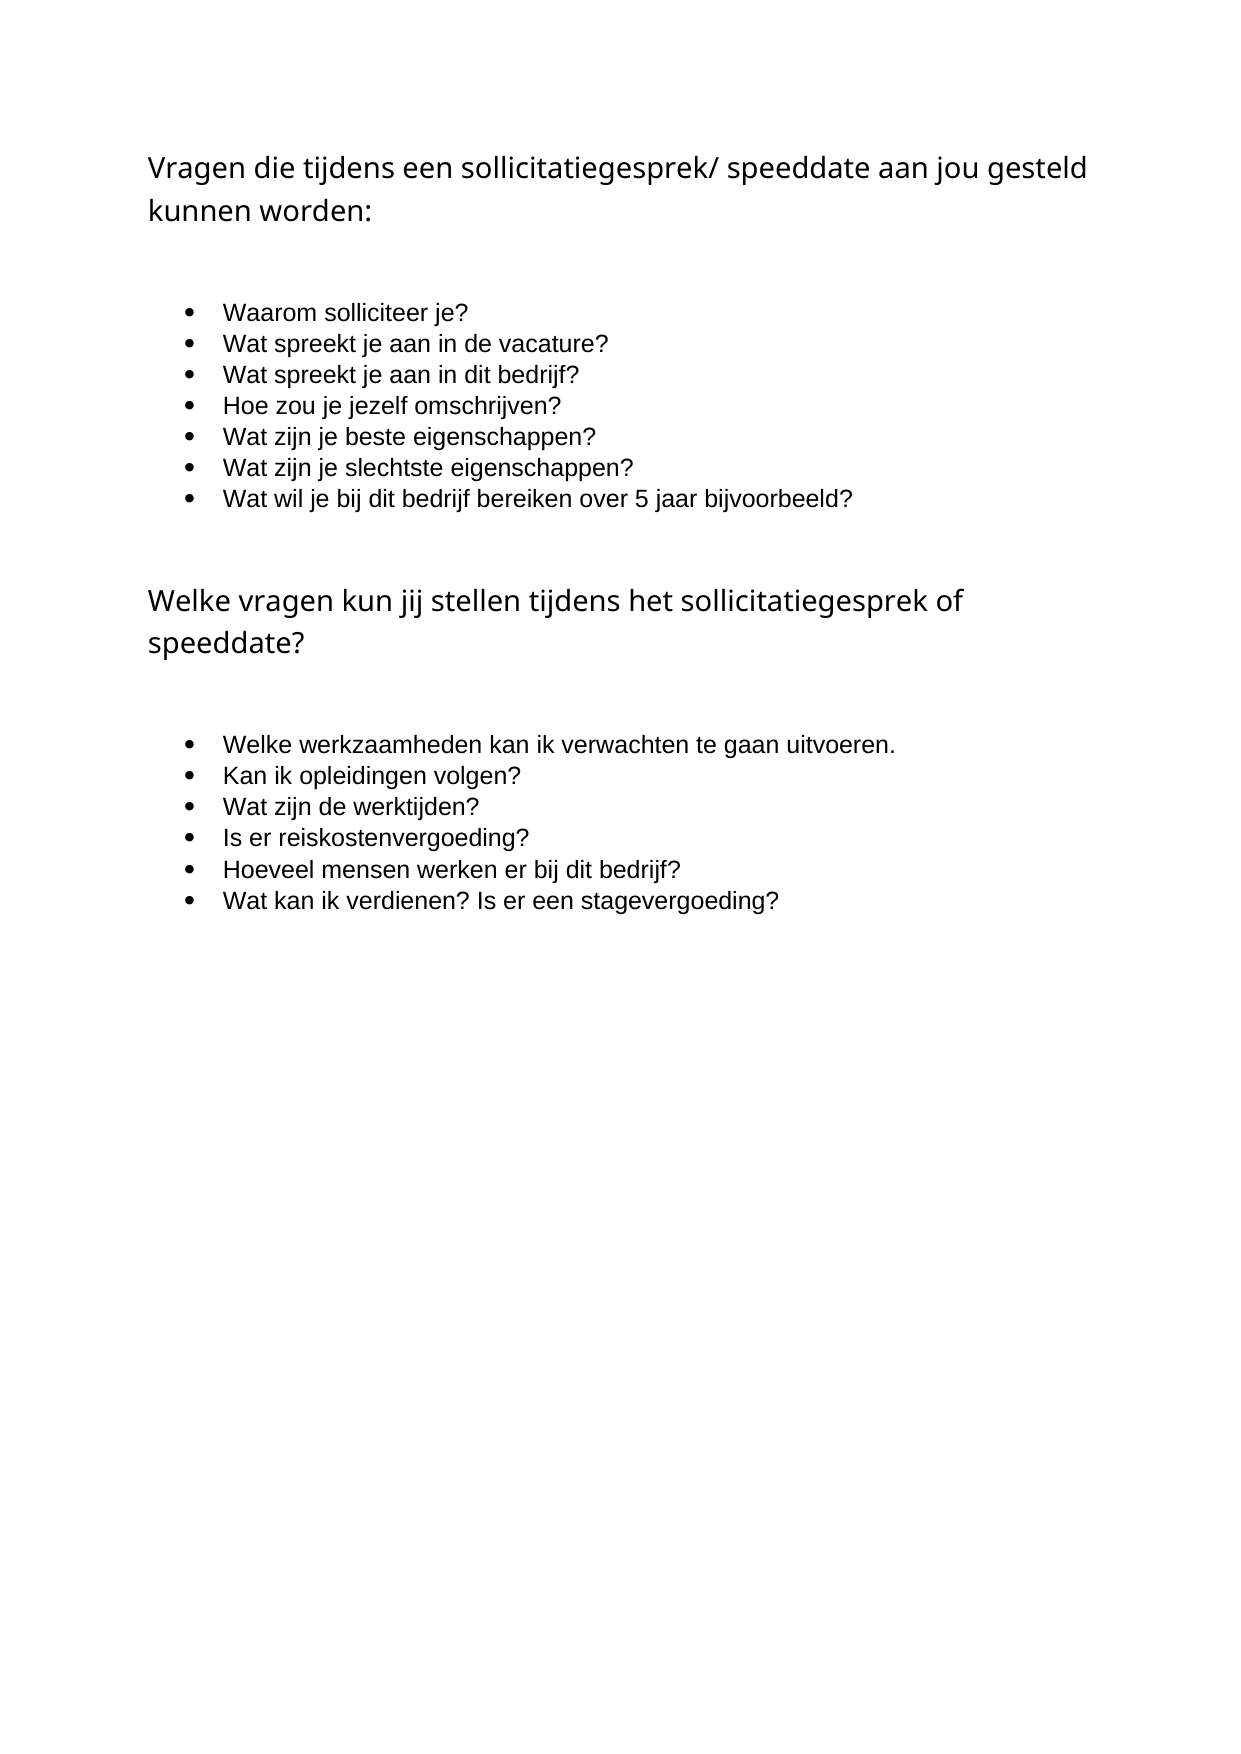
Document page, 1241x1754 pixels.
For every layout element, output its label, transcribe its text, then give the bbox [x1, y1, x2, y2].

list Hoe zou je jezelf omschrijven? [185, 391, 1093, 420]
list Wat spreekt je aan in dit bedrijf? [185, 360, 1093, 389]
list Wat zijn de werktijden? [185, 792, 1093, 821]
text Welke vragen kun jij stellen tijdens het sollicitatiegesprek of speeddate? [148, 580, 1093, 662]
list Welke werkzaamheden kan ik verwachten te gaan uitvoeren. [185, 730, 1093, 759]
list Waarom solliciteer je? [185, 298, 1093, 326]
list Is er reiskostenvergoeding? [185, 823, 1093, 852]
list Wat zijn je slechtste eigenschappen? [185, 453, 1093, 482]
list Wat spreekt je aan in de vacature? [185, 329, 1093, 358]
list Wat wil je bij dit bedrijf bereiken over 5 jaar bijvoorbeeld? [185, 484, 1093, 513]
list Wat kan ik verdienen? Is er een stagevergoeding? [185, 886, 1093, 914]
list Wat zijn je beste eigenschappen? [185, 422, 1093, 451]
text Vragen die tijdens een sollicitatiegesprek/ speeddate aan jou gesteld kunnen worden: [148, 148, 1093, 230]
list Hoeveel mensen werken er bij dit bedrijf? [185, 854, 1093, 883]
list Kan ik opleidingen volgen? [185, 761, 1093, 790]
